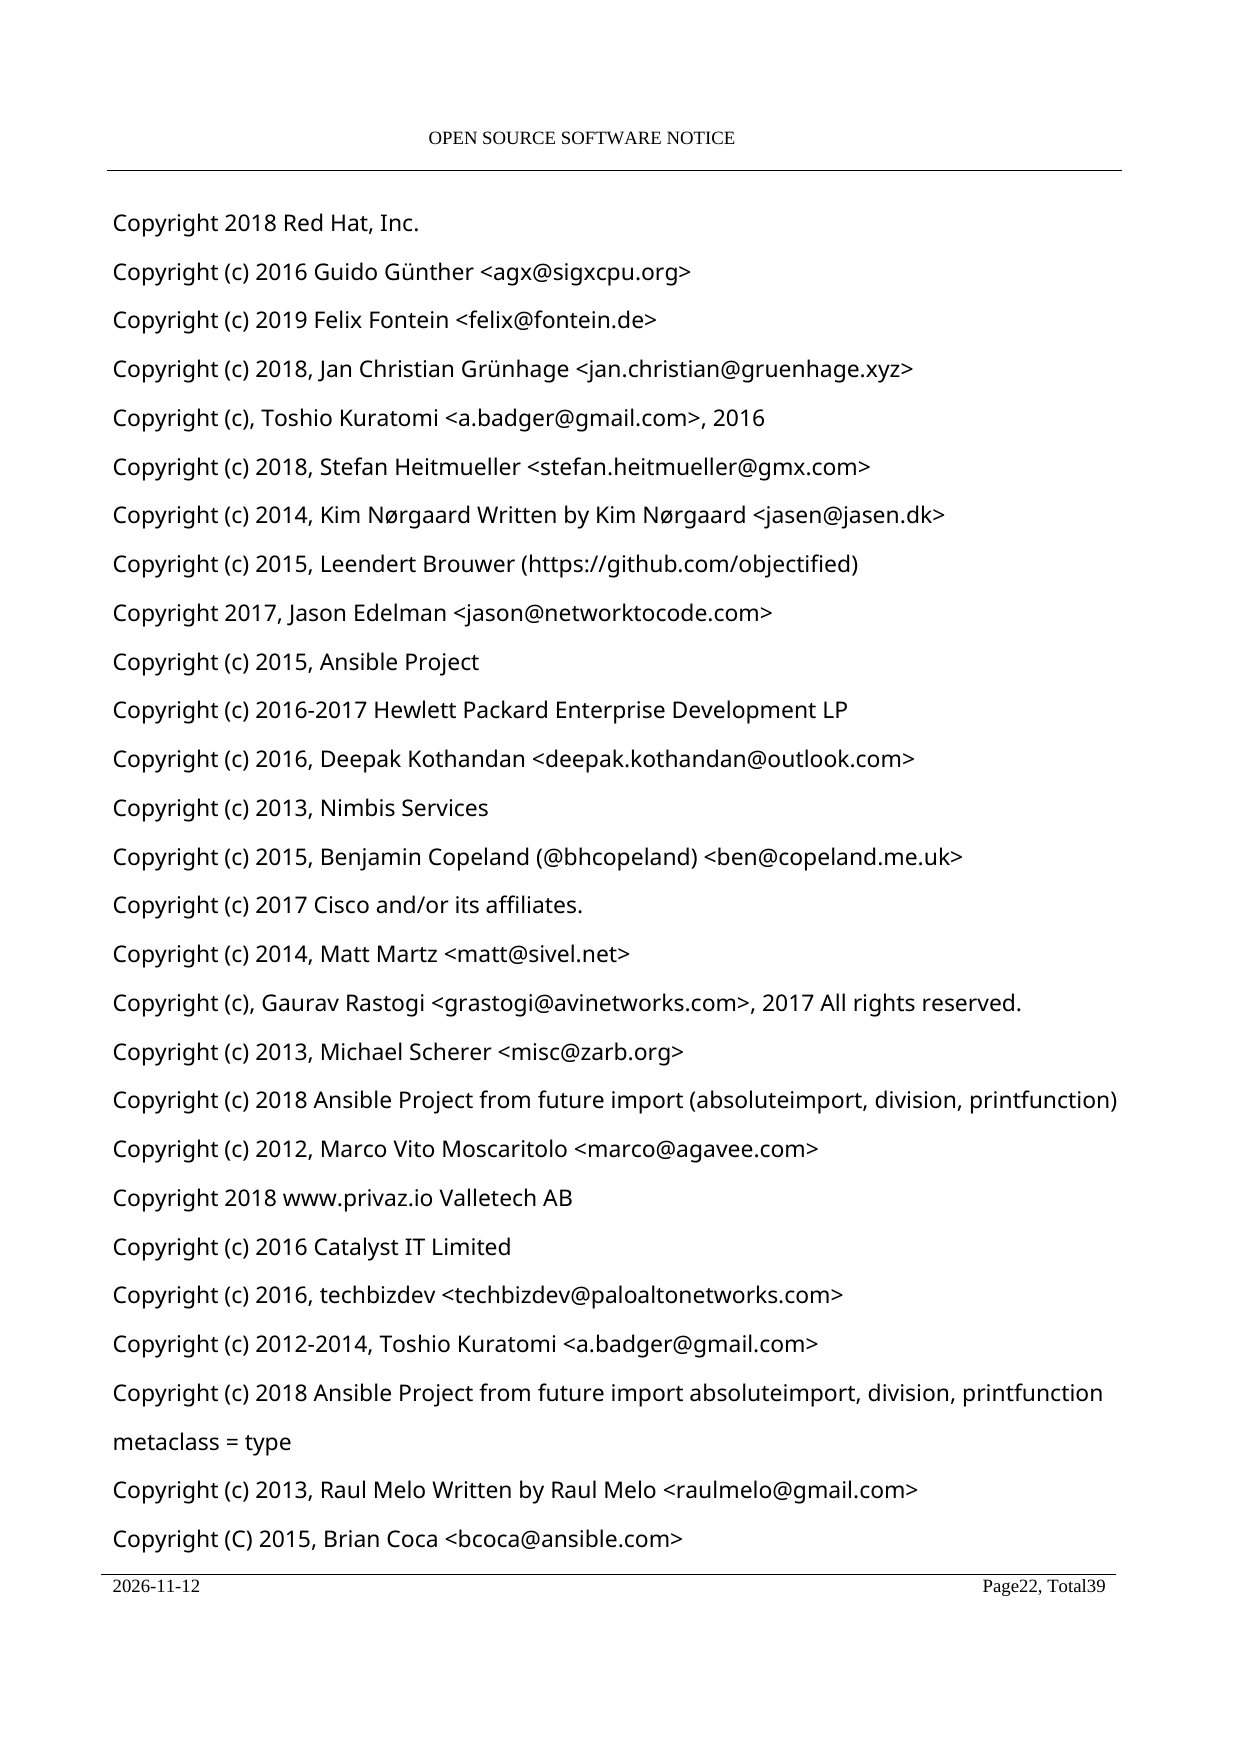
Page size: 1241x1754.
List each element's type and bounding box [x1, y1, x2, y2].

text [112, 206, 1128, 1555]
